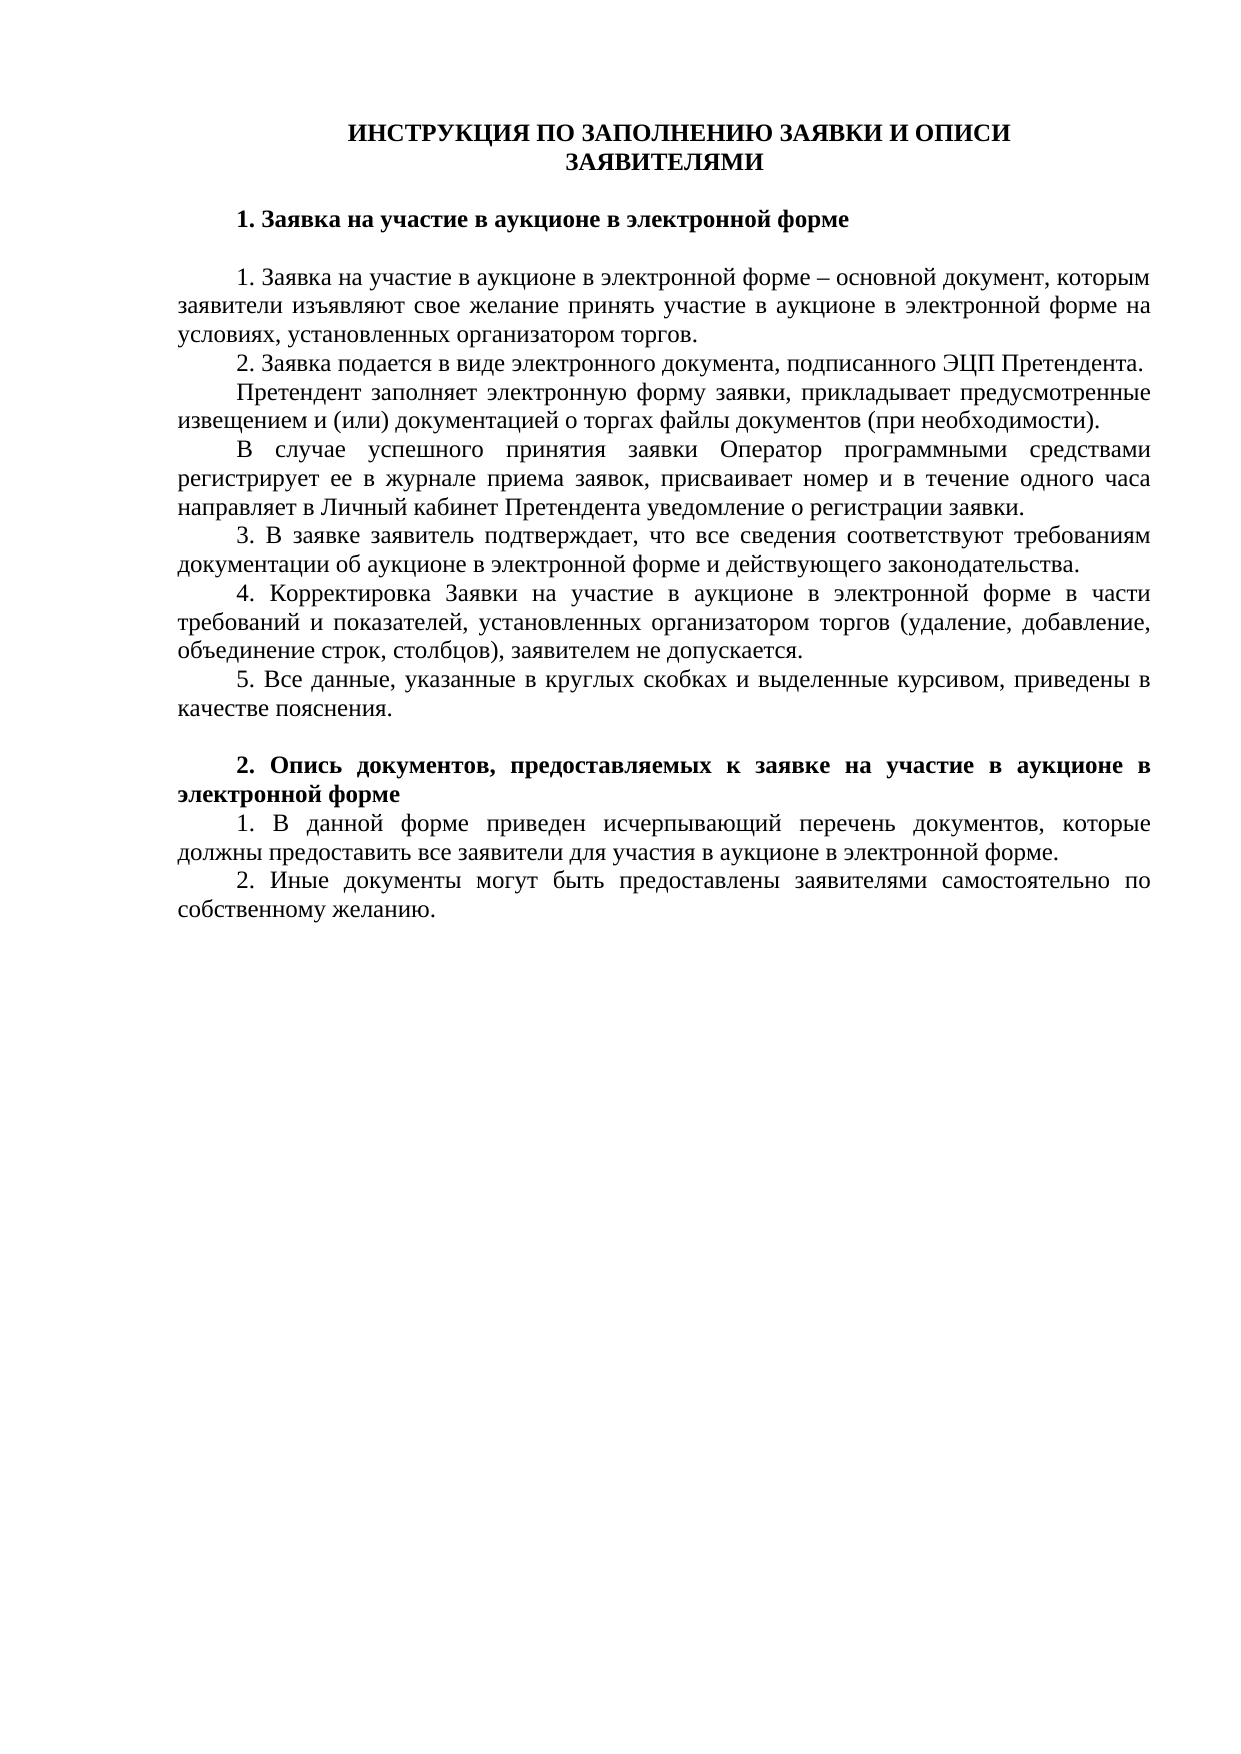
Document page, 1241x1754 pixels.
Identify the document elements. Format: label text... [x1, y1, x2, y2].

text 2. Опись документов, предоставляемых к заявке на участие в аукционе в электронной форме [177, 751, 1152, 808]
text В случае успешного принятия заявки Оператор программными средствами регистрирует ее в журнале приема заявок, присваивает номер и в течение одного часа направляет в Личный кабинет Претендента уведомление о регистрации заявки. [177, 434, 1152, 521]
text Претендент заполняет электронную форму заявки, прикладывает предусмотренные извещением и (или) документацией о торгах файлы документов (при необходимости). [177, 377, 1152, 434]
text 2. Иные документы могут быть предоставлены заявителями самостоятельно по собственному желанию. [177, 866, 1152, 923]
text 1. Заявка на участие в аукционе в электронной форме – основной документ, которым заявители изъявляют свое желание принять участие в аукционе в электронной форме на условиях, установленных организатором торгов. [177, 262, 1152, 348]
text 5. Все данные, указанные в круглых скобках и выделенные курсивом, приведены в качестве пояснения. [177, 664, 1152, 722]
text ЗАЯВИТЕЛЯМИ [177, 147, 1152, 176]
text 3. В заявке заявитель подтверждает, что все сведения соответствуют требованиям документации об аукционе в электронной форме и действующего законодательства. [177, 521, 1152, 578]
text 4. Корректировка Заявки на участие в аукционе в электронной форме в части требований и показателей, установленных организатором торгов (удаление, добавление, объединение строк, столбцов), заявителем не допускается. [177, 578, 1152, 664]
text ИНСТРУКЦИЯ ПО ЗАПОЛНЕНИЮ ЗАЯВКИ И ОПИСИ [177, 118, 1152, 147]
text 1. В данной форме приведен исчерпывающий перечень документов, которые должны предоставить все заявители для участия в аукционе в электронной форме. [177, 808, 1152, 866]
text 1. Заявка на участие в аукционе в электронной форме [177, 204, 1152, 233]
text 2. Заявка подается в виде электронного документа, подписанного ЭЦП Претендента. [177, 348, 1152, 377]
